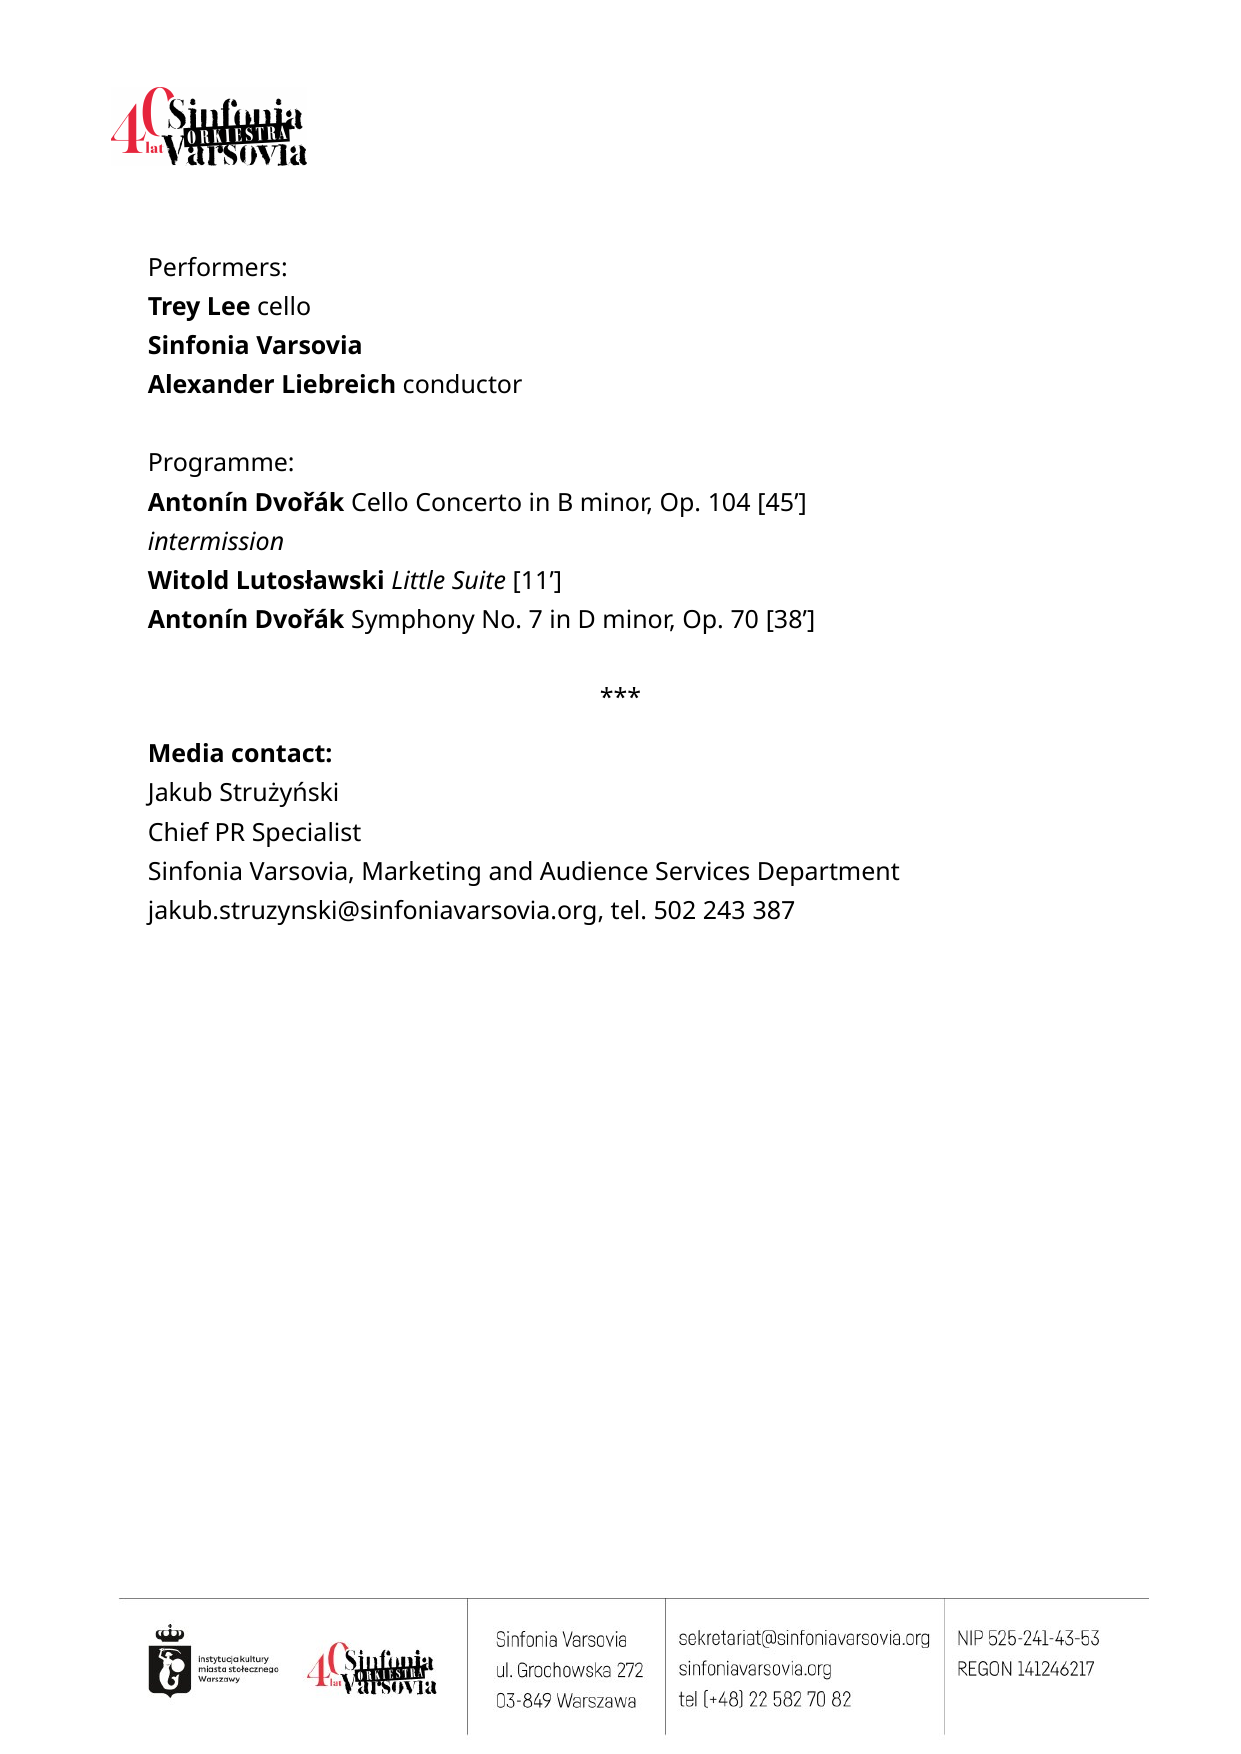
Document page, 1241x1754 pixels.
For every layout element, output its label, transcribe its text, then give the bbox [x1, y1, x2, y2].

text jakub.struzynski@sinfoniavarsovia.org, tel. 502 243 387 [148, 892, 1093, 927]
text Media contact: [148, 736, 1093, 770]
text Antonín Dvořák Cello Concerto in B minor, Op. 104 [45’] [751, 484, 1093, 518]
text Programme: [148, 445, 1093, 479]
text Trey Lee cello [148, 288, 1093, 322]
text Performers: [148, 249, 1093, 283]
text Sinfonia Varsovia [148, 327, 1093, 362]
text Chief PR Specialist [148, 814, 1093, 848]
text *** [148, 680, 1093, 714]
text Alexander Liebreich conductor [148, 367, 1093, 401]
text Antonín Dvořák Symphony No. 7 in D minor, Op. 70 [38’] [148, 602, 351, 636]
text Antonín Dvořák Symphony No. 7 in D minor, Op. 70 [38’] [759, 602, 1093, 636]
text intermission [148, 523, 1093, 557]
text Witold Lutosławski Little Suite [11’] [148, 562, 1093, 597]
text Jakub Strużyński [148, 775, 1093, 809]
text Antonín Dvořák Cello Concerto in B minor, Op. 104 [45’] [148, 484, 351, 518]
text Sinfonia Varsovia, Marketing and Audience Services Department [148, 853, 1093, 887]
picture [118, 1598, 1149, 1740]
picture [111, 87, 307, 166]
